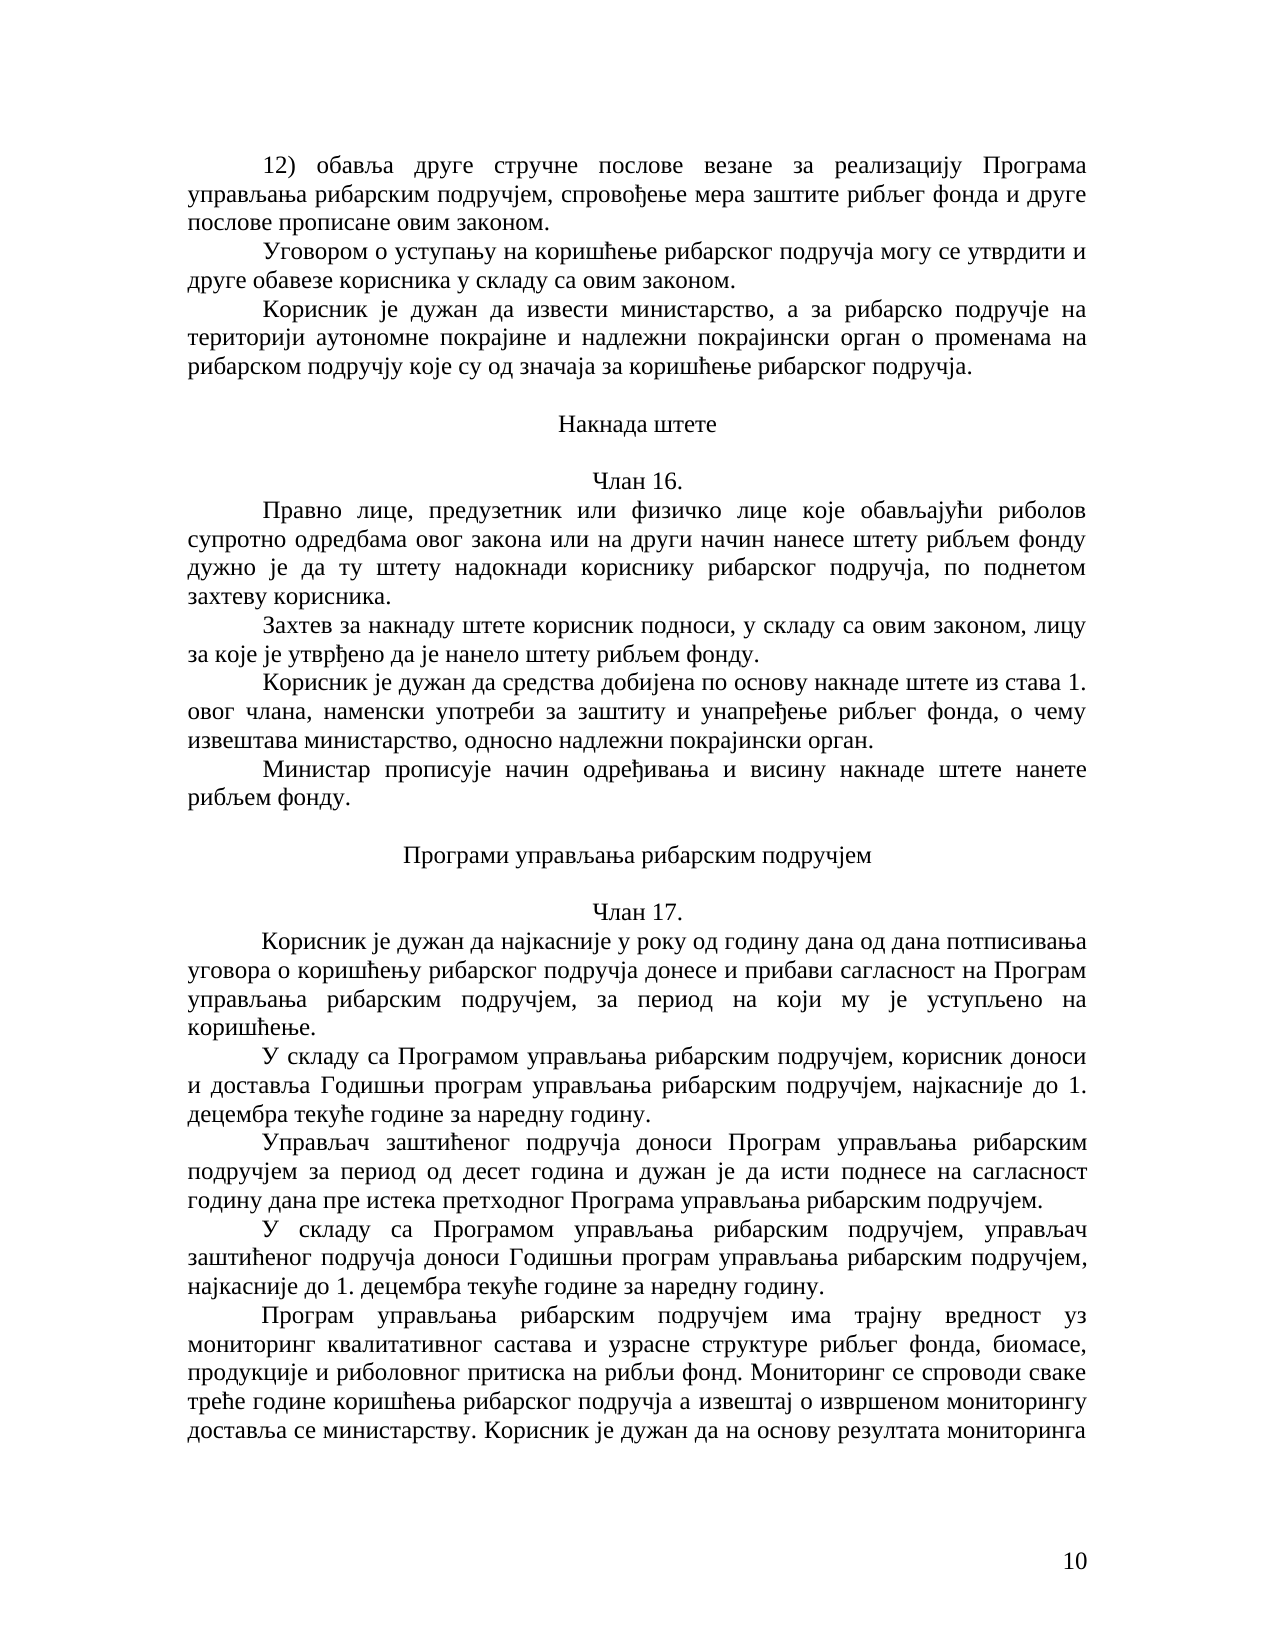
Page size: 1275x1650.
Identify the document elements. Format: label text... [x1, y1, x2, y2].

text Корисник је дужан да извести министарство, а за рибарско подручје на територији аутономне покрајине и надлежни покрајински орган о променама на рибарском подручју које су од значаја за коришћење рибарског подручја. [187, 294, 1087, 380]
text Корисник је дужан да средства добијена по основу накнаде штете из става 1. овог члана, наменски употреби за заштиту и унапређење рибљег фонда, о чему извештава министарство, односно надлежни покрајински орган. [187, 667, 1087, 754]
text Корисник је дужан да најкасније у року од годину дана од дана потписивања уговора о коришћењу рибарског подручја донесе и прибави сагласност на Програм управљања рибарским подручјем, за период на који му је уступљено на коришћење. [187, 926, 1087, 1041]
text У складу са Програмом управљања рибарским подручјем, управљач заштићеног подручја доноси Годишњи програм управљања рибарским подручјем, најкасније до 1. децембра текуће године за наредну годину. [187, 1214, 1087, 1300]
text Члан 16. [187, 466, 1087, 495]
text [187, 1300, 1087, 1444]
text Управљач заштићеног подручја доноси Програм управљања рибарским подручјем за период од десет година и дужан је да исти поднесе на сагласност годину дана пре истека претходног Програма управљања рибарским подручјем. [187, 1127, 1087, 1214]
text 12) обавља друге стручне послове везане за реализацију Програма управљања рибарским подручјем, спровођење мера заштите рибљег фонда и друге послове прописане овим законом. [187, 150, 1087, 236]
text У складу са Програмом управљања рибарским подручјем, корисник доноси и доставља Годишњи програм управљања рибарским подручјем, најкасније до 1. децембра текуће године за наредну годину. [187, 1041, 1087, 1127]
text Уговором о уступању на коришћење рибарског подручја могу се утврдити и друге обавезе корисника у складу са овим законом. [187, 236, 1087, 294]
text Члан 17. [187, 897, 1087, 926]
text Захтев за накнаду штете корисник подноси, у складу са овим законом, лицу за које је утврђено да је нанело штету рибљем фонду. [187, 610, 1087, 667]
text Програми управљања рибарским подручјем [187, 840, 1087, 869]
text Министар прописује начин одређивања и висину накнаде штете нанете рибљем фонду. [187, 754, 1087, 811]
text Накнада штете [187, 409, 1087, 437]
text Правно лице, предузетник или физичко лице које обављајући риболов супротно одредбама овог закона или на други начин нанесе штету рибљем фонду дужно је да ту штету надокнади кориснику рибарског подручја, по поднетом захтеву корисника. [187, 495, 1087, 610]
